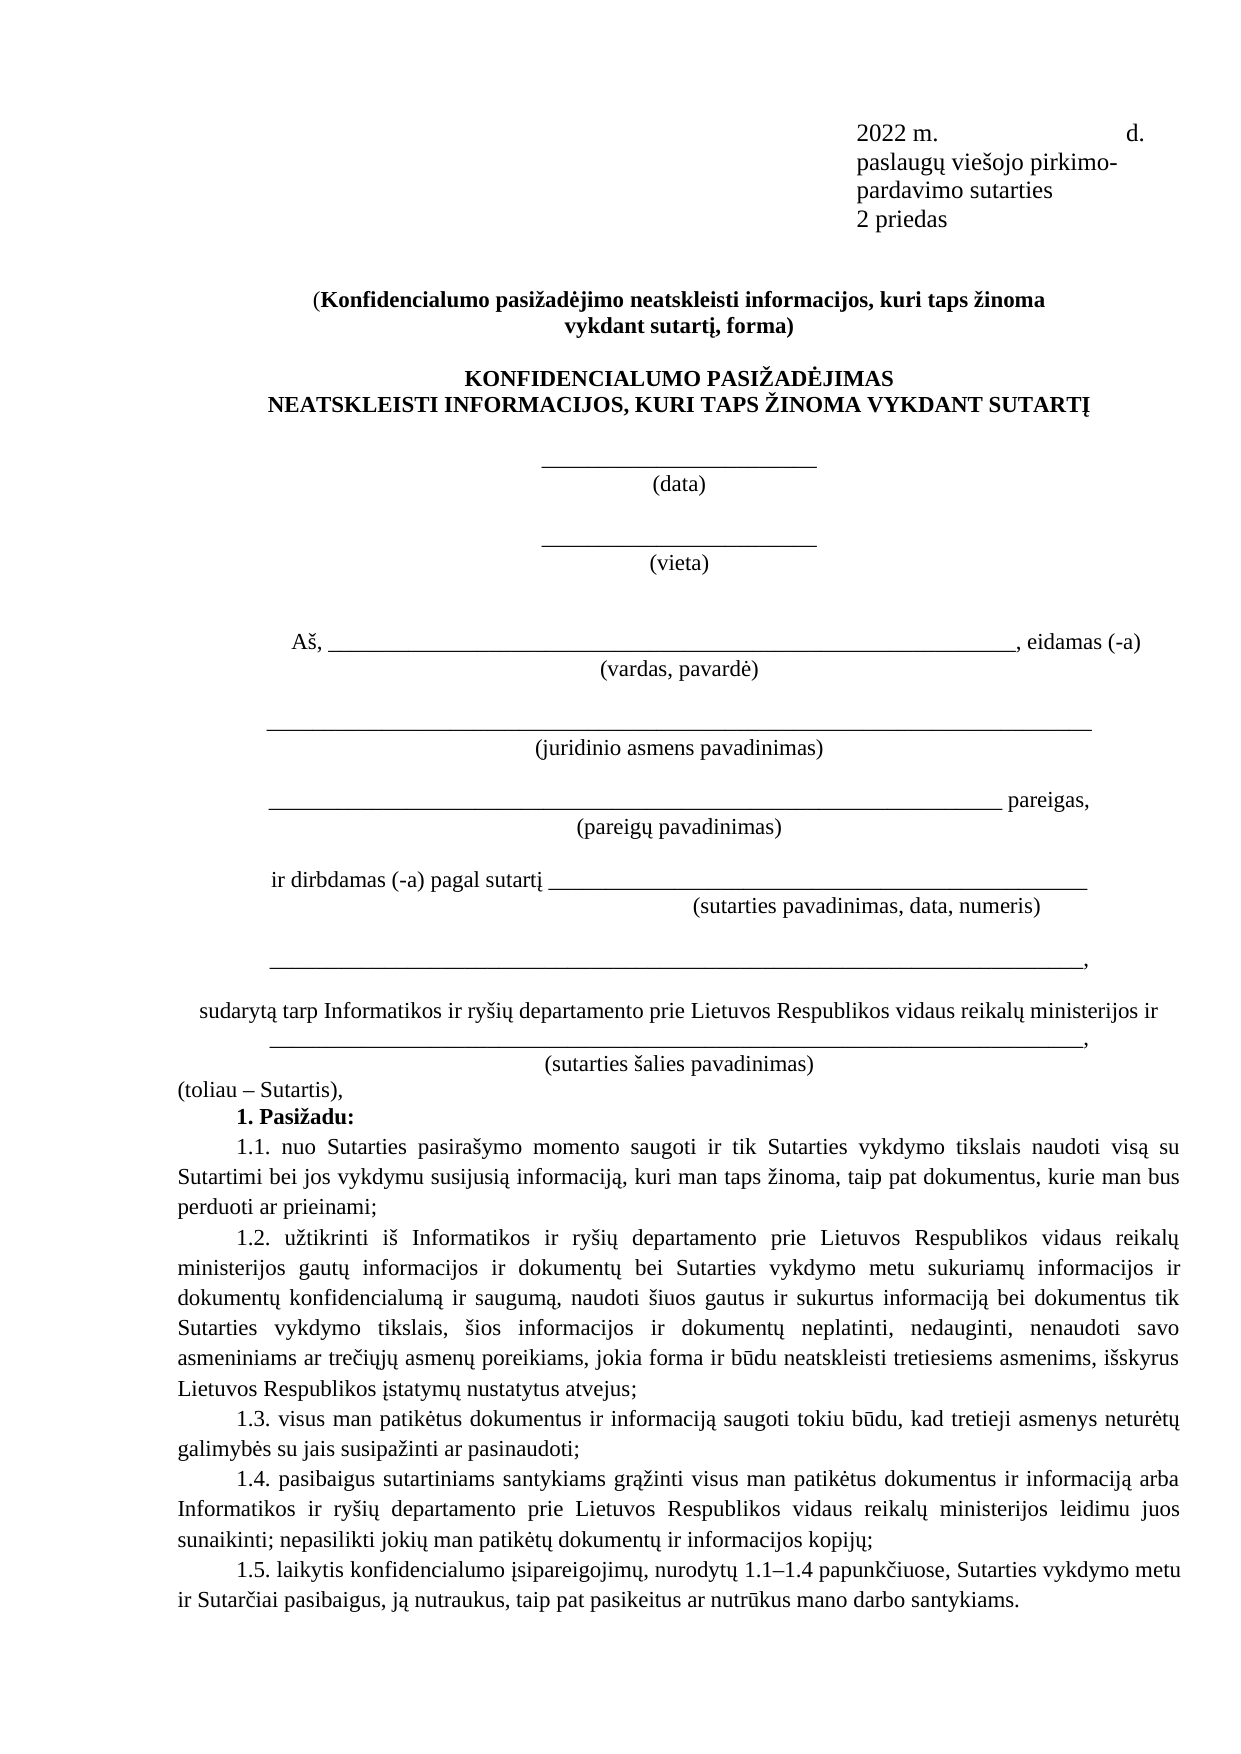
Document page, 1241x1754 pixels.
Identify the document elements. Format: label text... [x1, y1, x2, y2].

text 1.5. laikytis konfidencialumo įsipareigojimų, nurodytų 1.1–1.4 papunkčiuose, Sutarties vykdymo metu ir Sutarčiai pasibaigus, ją nutraukus, taip pat pasikeitus ar nutrūkus mano darbo santykiams. [177, 1556, 1181, 1612]
text (Konfidencialumo pasižadėjimo neatskleisti informacijos, kuri taps žinoma [177, 286, 1181, 312]
text KONFIDENCIALUMO PASIŽADĖJIMAS [177, 365, 1181, 391]
text ________________________________________________________________ pareigas, [177, 787, 1181, 813]
text 1.1. nuo Sutarties pasirašymo momento saugoti ir tik Sutarties vykdymo tikslais naudoti visą su Sutartimi bei jos vykdymu susijusią informaciją, kuri man taps žinoma, taip pat dokumentus, kurie man bus perduoti ar prieinami; [177, 1133, 1181, 1220]
text _______________________________________________________________________, [177, 945, 1181, 971]
text (sutarties pavadinimas, data, numeris) [552, 892, 1181, 918]
text 2022 m. d. [177, 118, 1181, 147]
text (pareigų pavadinimas) [177, 813, 1181, 839]
text (toliau – Sutartis), [177, 1076, 1181, 1103]
text (data) [177, 470, 1181, 497]
text sudarytą tarp Informatikos ir ryšių departamento prie Lietuvos Respublikos vidaus reikalų ministerijos ir [177, 997, 1181, 1024]
text ________________________ [177, 444, 1181, 470]
text ________________________ [177, 523, 1181, 549]
text 1.4. pasibaigus sutartiniams santykiams grąžinti visus man patikėtus dokumentus ir informaciją arba Informatikos ir ryšių departamento prie Lietuvos Respublikos vidaus reikalų ministerijos leidimu juos sunaikinti; nepasilikti jokių man patikėtų dokumentų ir informacijos kopijų; [177, 1465, 1181, 1552]
text 1.2. užtikrinti iš Informatikos ir ryšių departamento prie Lietuvos Respublikos vidaus reikalų ministerijos gautų informacijos ir dokumentų bei Sutarties vykdymo metu sukuriamų informacijos ir dokumentų konfidencialumą ir saugumą, naudoti šiuos gautus ir sukurtus informaciją bei dokumentus tik Sutarties vykdymo tikslais, šios informacijos ir dokumentų neplatinti, nedauginti, nenaudoti savo asmeniniams ar trečiųjų asmenų poreikiams, jokia forma ir būdu neatskleisti tretiesiems asmenims, išskyrus Lietuvos Respublikos įstatymų nustatytus atvejus; [177, 1224, 1181, 1401]
text ir dirbdamas (-a) pagal sutartį _______________________________________________ [177, 866, 1181, 892]
text NEATSKLEISTI INFORMACIJOS, KURI TAPS ŽINOMA VYKDANT SUTARTĮ [177, 391, 1181, 418]
text Aš, ____________________________________________________________, eidamas (-a) [177, 628, 1181, 655]
text (vieta) [177, 549, 1181, 576]
text 1.3. visus man patikėtus dokumentus ir informaciją saugoti tokiu būdu, kad tretieji asmenys neturėtų galimybės su jais susipažinti ar pasinaudoti; [177, 1405, 1181, 1461]
text paslaugų viešojo pirkimo-pardavimo sutarties [856, 147, 1181, 204]
text ________________________________________________________________________ [177, 707, 1181, 734]
text _______________________________________________________________________, [177, 1024, 1181, 1050]
text vykdant sutartį, forma) [177, 312, 1181, 338]
text (juridinio asmens pavadinimas) [177, 734, 1181, 760]
text (vardas, pavardė) [177, 655, 1181, 681]
text 1. Pasižadu: [177, 1103, 1181, 1129]
text 2 priedas [856, 204, 1181, 233]
text (sutarties šalies pavadinimas) [177, 1050, 1181, 1076]
